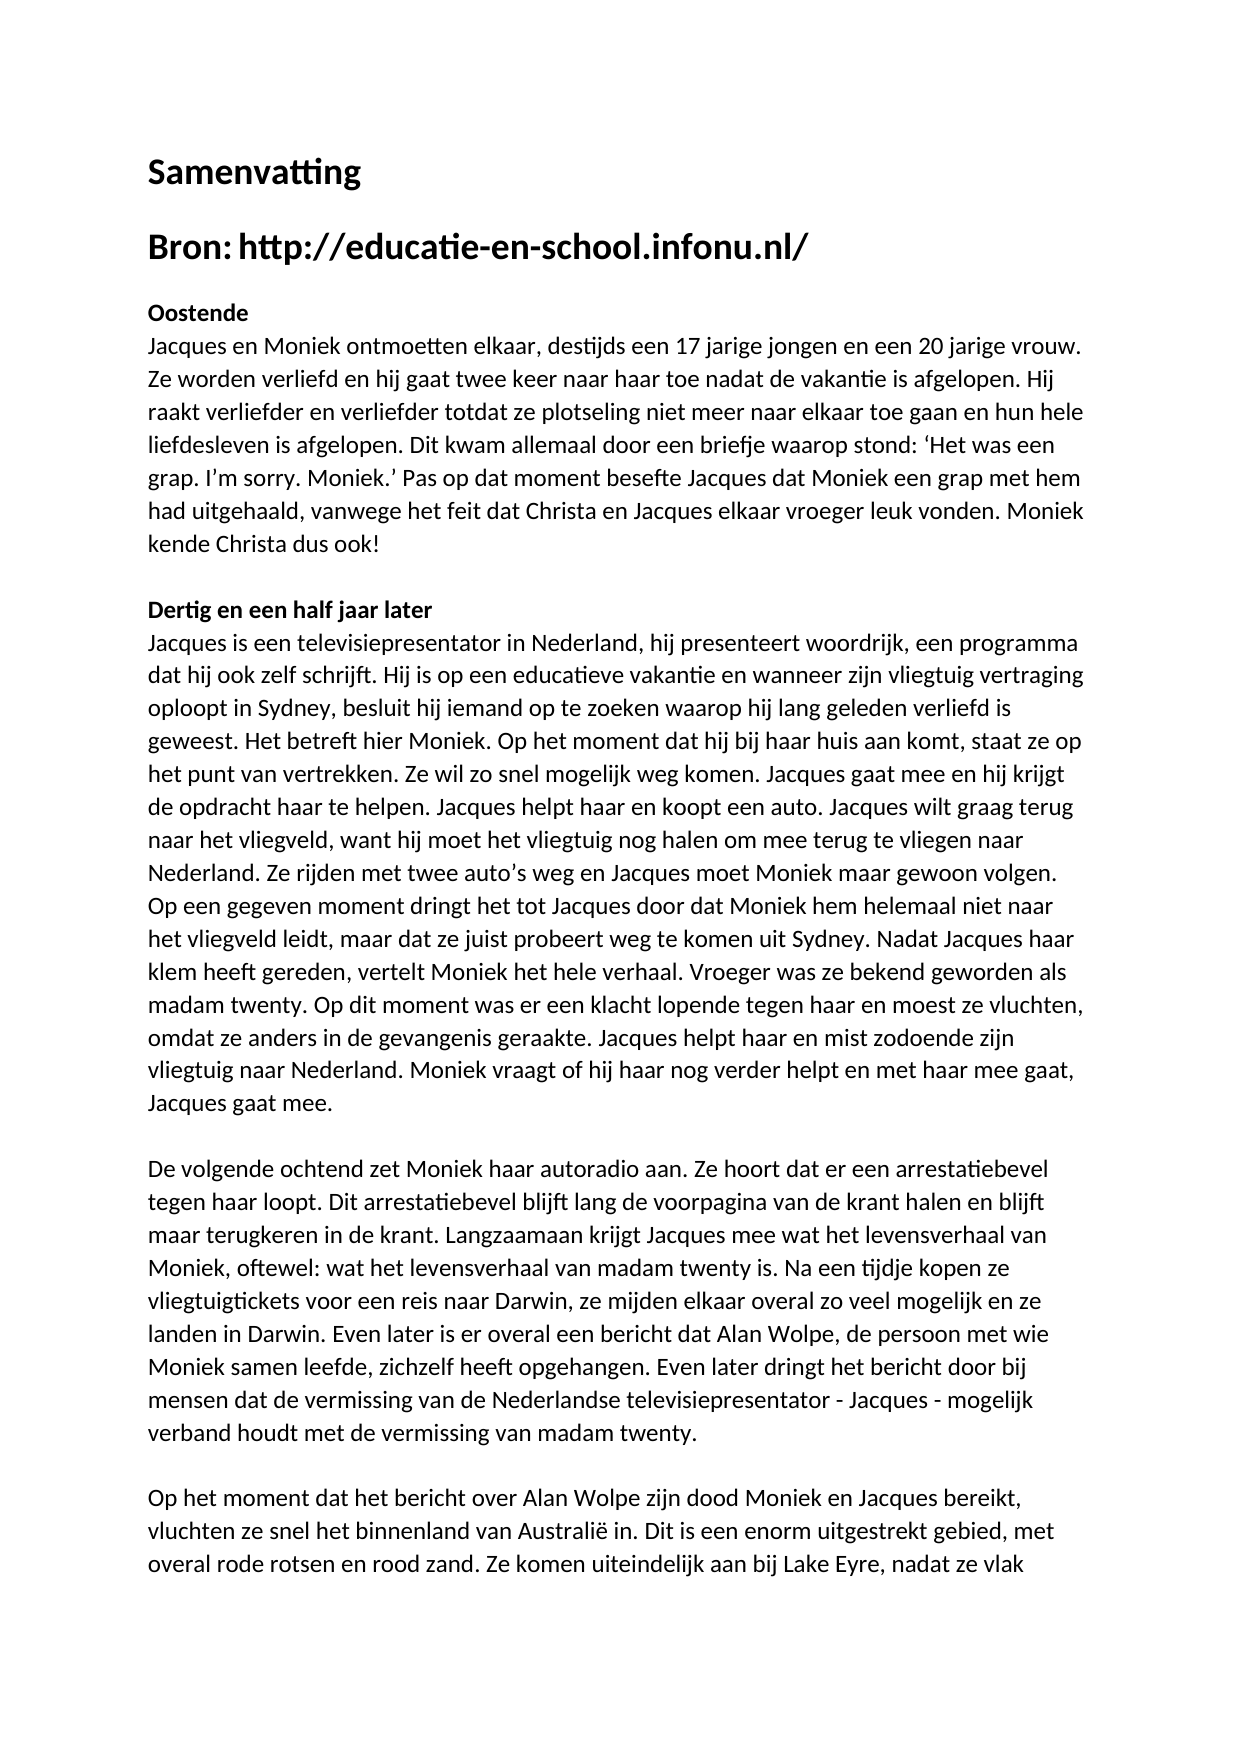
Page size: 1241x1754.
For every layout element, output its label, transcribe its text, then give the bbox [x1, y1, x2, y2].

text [148, 298, 1093, 1579]
text Bron: http://educatie-en-school.infonu.nl/ [148, 223, 1093, 268]
text Samenvatting [148, 148, 1093, 193]
